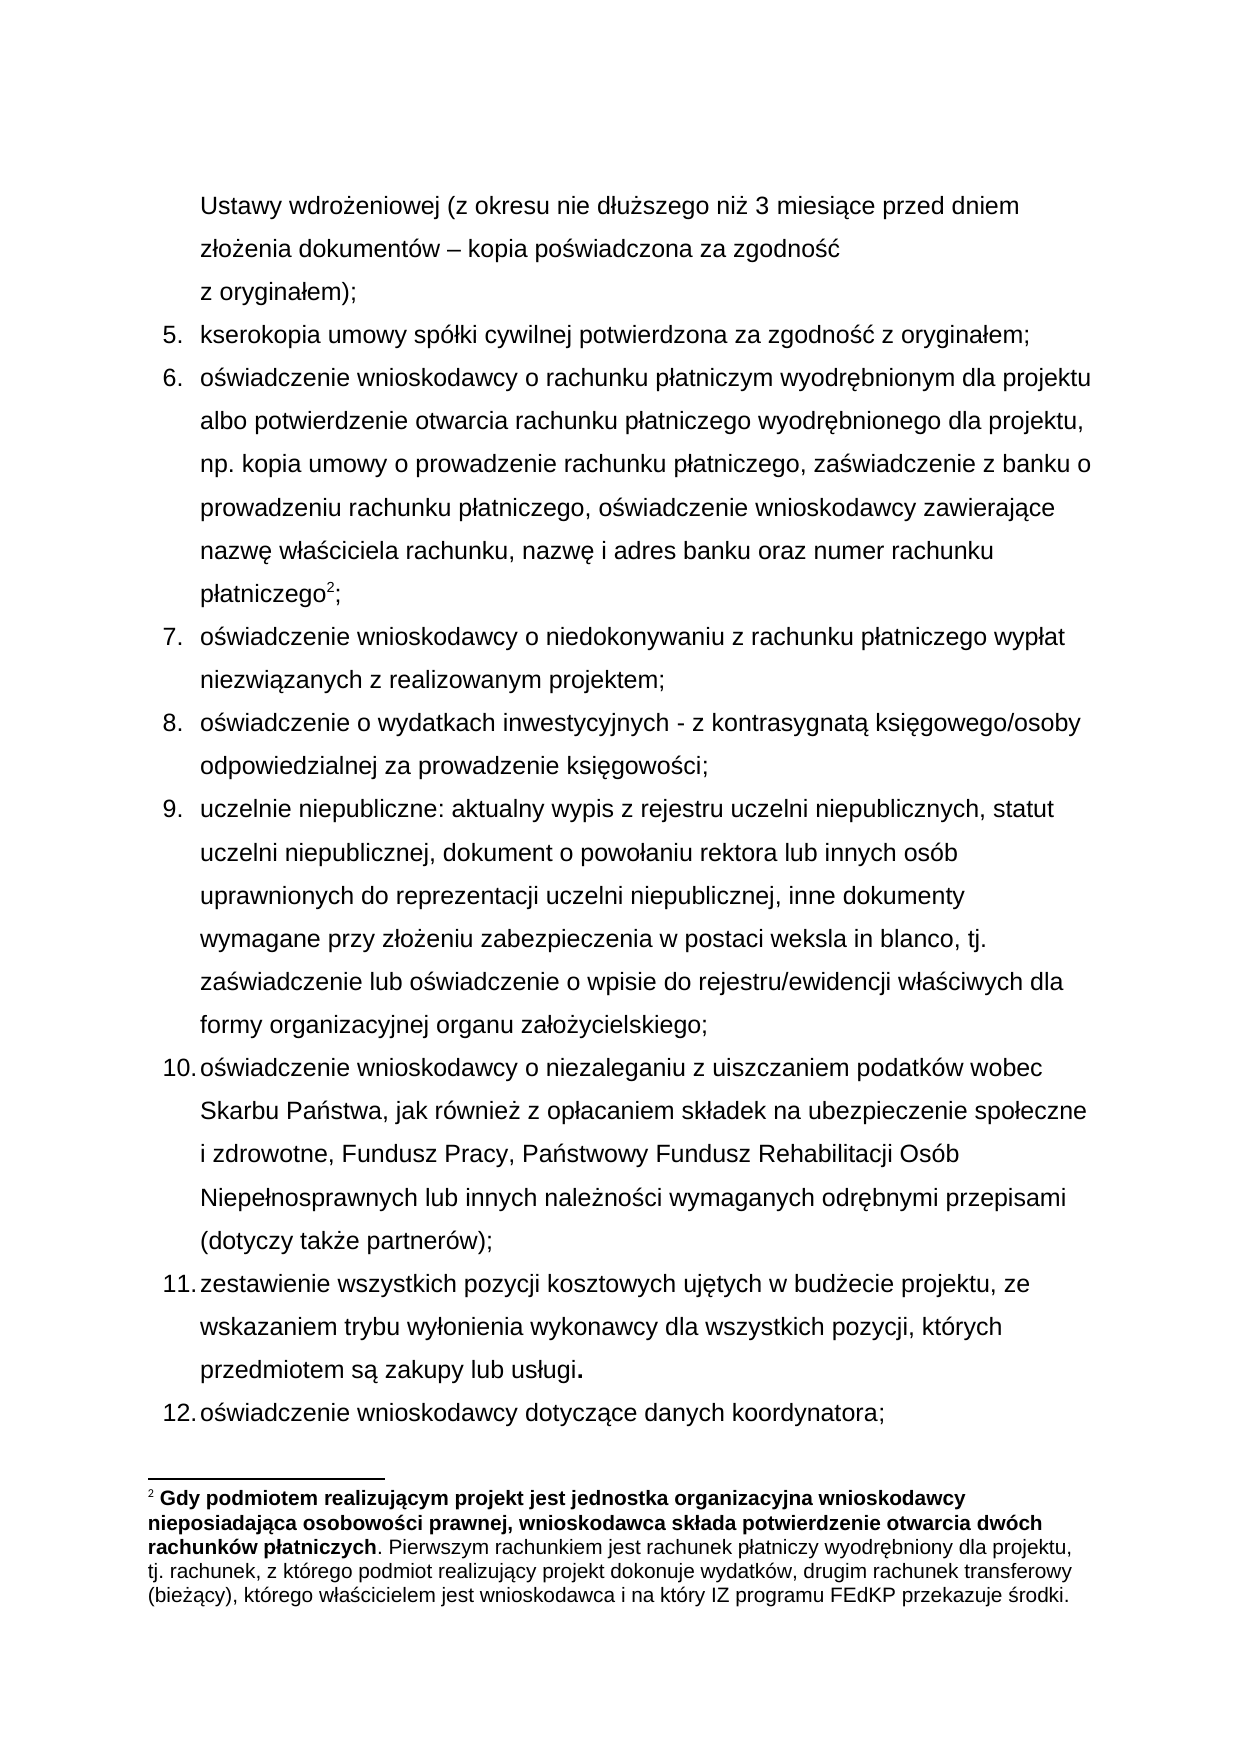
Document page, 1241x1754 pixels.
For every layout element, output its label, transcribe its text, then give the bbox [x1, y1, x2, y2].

list oświadczenie wnioskodawcy o niezaleganiu z uiszczaniem podatków wobec Skarbu Państwa, jak również z opłacaniem składek na ubezpieczenie społeczne i zdrowotne, Fundusz Pracy, Państwowy Fundusz Rehabilitacji Osób Niepełnosprawnych lub innych należności wymaganych odrębnymi przepisami (dotyczy także partnerów); [162, 1053, 1093, 1254]
list oświadczenie wnioskodawcy dotyczące danych koordynatora; [162, 1398, 1093, 1427]
list uczelnie niepubliczne: aktualny wypis z rejestru uczelni niepublicznych, statut uczelni niepublicznej, dokument o powołaniu rektora lub innych osób uprawnionych do reprezentacji uczelni niepublicznej, inne dokumenty wymagane przy złożeniu zabezpieczenia w postaci weksla in blanco, tj. zaświadczenie lub oświadczenie o wpisie do rejestru/ewidencji właściwych dla formy organizacyjnej organu założycielskiego; [162, 794, 1093, 1039]
list kserokopia umowy spółki cywilnej potwierdzona za zgodność z oryginałem; [162, 320, 1093, 349]
list oświadczenie wnioskodawcy o rachunku płatniczym wyodrębnionym dla projektu albo potwierdzenie otwarcia rachunku płatniczego wyodrębnionego dla projektu, np. kopia umowy o prowadzenie rachunku płatniczego, zaświadczenie z banku o prowadzeniu rachunku płatniczego, oświadczenie wnioskodawcy zawierające nazwę właściciela rachunku, nazwę i adres banku oraz numer rachunku płatniczego; [162, 363, 1093, 608]
list Ustawy wdrożeniowej (z okresu nie dłuższego niż 3 miesiące przed dniem złożenia dokumentów – kopia poświadczona za zgodność z oryginałem); [200, 191, 1093, 306]
list oświadczenie o wydatkach inwestycyjnych - z kontrasygnatą księgowego/osoby odpowiedzialnej za prowadzenie księgowości; [162, 708, 1093, 780]
list oświadczenie wnioskodawcy o niedokonywaniu z rachunku płatniczego wypłat niezwiązanych z realizowanym projektem; [162, 622, 1093, 694]
list zestawienie wszystkich pozycji kosztowych ujętych w budżecie projektu, ze wskazaniem trybu wyłonienia wykonawcy dla wszystkich pozycji, których przedmiotem są zakupy lub usługi. [162, 1269, 1093, 1384]
